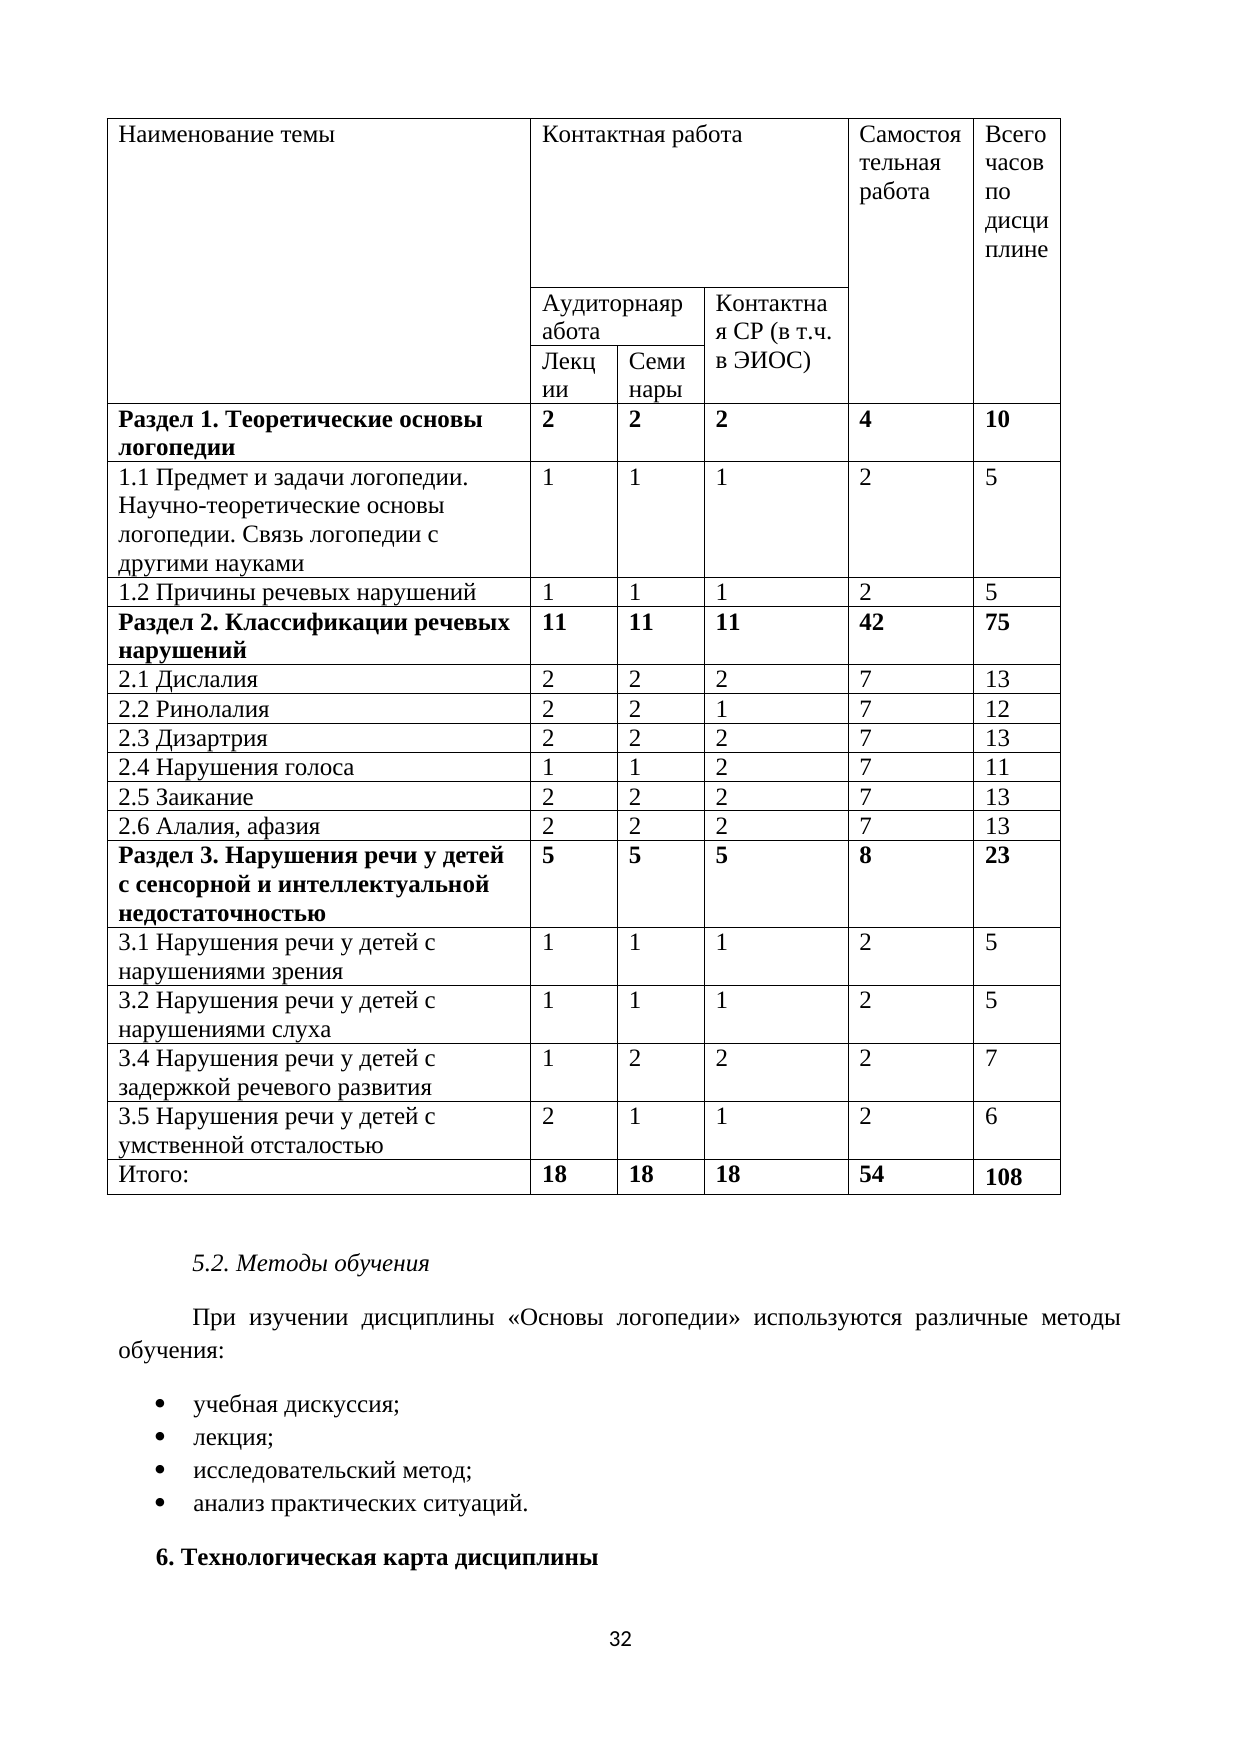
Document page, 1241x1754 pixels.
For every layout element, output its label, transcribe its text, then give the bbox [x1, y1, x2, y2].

table_cell 23 [974, 841, 1060, 926]
table_cell 5 [974, 578, 1060, 606]
table_cell 7 [849, 694, 973, 723]
table_cell 1 [705, 578, 848, 606]
table_cell 8 [849, 841, 973, 926]
table_cell 1 [531, 753, 617, 781]
table_cell 2 [531, 811, 617, 840]
table_cell 5 [531, 841, 617, 926]
table_cell 2 [618, 782, 704, 810]
list лекция; [156, 1422, 1122, 1451]
table_cell 2 [705, 782, 848, 810]
table_cell 2 [849, 462, 973, 577]
table_cell 11 [531, 607, 617, 664]
table_cell 10 [974, 404, 1060, 461]
table_cell 3.2 Нарушения речи у детей с нарушениями слуха [108, 986, 530, 1042]
table_cell Раздел 1. Теоретические основы логопедии [108, 404, 530, 461]
table_cell 2 [531, 404, 617, 461]
table_cell 5 [974, 928, 1060, 984]
table_cell Раздел 3. Нарушения речи у детей с сенсорной и интеллектуальной недостаточностью [108, 841, 530, 926]
table_cell Лекции [531, 346, 617, 403]
table_cell 2.6 Алалия, афазия [108, 811, 530, 840]
table_cell Раздел 2. Классификации речевых нарушений [108, 607, 530, 664]
table_cell 1 [618, 462, 704, 577]
table_cell 1 [705, 694, 848, 723]
table_cell 2 [705, 665, 848, 693]
table_cell 54 [849, 1160, 973, 1194]
text 5.2. Методы обучения [118, 1248, 1122, 1277]
table_cell 13 [974, 811, 1060, 840]
table_cell 108 [974, 1160, 1060, 1194]
table_cell 13 [974, 724, 1060, 752]
table_cell 2.4 Нарушения голоса [108, 753, 530, 781]
table_cell 2 [531, 782, 617, 810]
table_cell 2 [531, 665, 617, 693]
table_cell 3.5 Нарушения речи у детей с умственной отсталостью [108, 1102, 530, 1158]
list исследовательский метод; [156, 1455, 1122, 1484]
list учебная дискуссия; [156, 1389, 1122, 1418]
table_cell 1 [531, 928, 617, 984]
table_cell 7 [974, 1044, 1060, 1101]
table_cell 4 [849, 404, 973, 461]
table_cell 2.3 Дизартрия [108, 724, 530, 752]
table_cell 5 [705, 841, 848, 926]
table_cell 2 [618, 665, 704, 693]
table_cell Контактная СР (в т.ч. в ЭИОС) [705, 288, 848, 403]
table_header Контактная работа [531, 119, 848, 287]
table_cell 11 [705, 607, 848, 664]
table_cell 13 [974, 665, 1060, 693]
table_cell 2.1 Дислалия [108, 665, 530, 693]
table_cell 2 [618, 694, 704, 723]
table_cell 1 [531, 578, 617, 606]
table_cell 1 [618, 986, 704, 1042]
table_cell 5 [618, 841, 704, 926]
table_cell 18 [705, 1160, 848, 1194]
table_cell 2.2 Ринолалия [108, 694, 530, 723]
table_cell 18 [618, 1160, 704, 1194]
table_cell 1 [531, 1044, 617, 1101]
table_cell 2 [531, 694, 617, 723]
table_cell 2 [705, 753, 848, 781]
table_cell 6 [974, 1102, 1060, 1158]
table_cell 1 [531, 986, 617, 1042]
table_cell 5 [974, 462, 1060, 577]
table_cell 1 [618, 928, 704, 984]
table_cell Семинары [618, 346, 704, 403]
table_cell 1 [531, 462, 617, 577]
table_cell 2 [618, 724, 704, 752]
table_cell 2 [705, 811, 848, 840]
table_cell 75 [974, 607, 1060, 664]
table_cell 2 [705, 724, 848, 752]
table_header Всего часов по дисциплине [974, 119, 1060, 403]
table_cell 7 [849, 811, 973, 840]
table_cell 2 [531, 724, 617, 752]
table_cell 1.2 Причины речевых нарушений [108, 578, 530, 606]
table_cell 2 [618, 811, 704, 840]
table_cell 1.1 Предмет и задачи логопедии. Научно-теоретические основы логопедии. Связь логопедии с другими науками [108, 462, 530, 577]
table_cell 2 [849, 578, 973, 606]
table_cell 7 [849, 724, 973, 752]
table_header Самостоятельная работа [849, 119, 973, 403]
table_cell 1 [705, 1102, 848, 1158]
table_cell 18 [531, 1160, 617, 1194]
table_cell 1 [705, 462, 848, 577]
table_cell 11 [618, 607, 704, 664]
table_cell 2 [618, 404, 704, 461]
text 6. Технологическая карта дисциплины [156, 1542, 1122, 1571]
table_cell 13 [974, 782, 1060, 810]
table_cell 42 [849, 607, 973, 664]
table_cell Итого: [108, 1160, 530, 1194]
table_cell Аудиторнаяработа [531, 288, 704, 345]
table_cell 2 [618, 1044, 704, 1101]
table_cell 2 [849, 1044, 973, 1101]
table_cell 2.5 Заикание [108, 782, 530, 810]
table_cell 2 [531, 1102, 617, 1158]
table_cell 1 [705, 928, 848, 984]
table_cell 5 [974, 986, 1060, 1042]
table_cell 1 [618, 1102, 704, 1158]
table_cell 12 [974, 694, 1060, 723]
table_cell 7 [849, 665, 973, 693]
table_cell 3.1 Нарушения речи у детей с нарушениями зрения [108, 928, 530, 984]
table_cell 7 [849, 753, 973, 781]
table_cell 3.4 Нарушения речи у детей с задержкой речевого развития [108, 1044, 530, 1101]
list анализ практических ситуаций. [156, 1488, 1122, 1517]
table_cell 7 [849, 782, 973, 810]
table_cell 2 [849, 928, 973, 984]
table_cell 1 [618, 578, 704, 606]
table_header Наименование темы [108, 119, 530, 403]
table_cell 2 [849, 1102, 973, 1158]
table_cell 1 [705, 986, 848, 1042]
table_cell 2 [705, 1044, 848, 1101]
table_cell 1 [618, 753, 704, 781]
table_cell 2 [849, 986, 973, 1042]
table_cell 11 [974, 753, 1060, 781]
text При изучении дисциплины «Основы логопедии» используются различные методы обучения: [118, 1302, 1122, 1364]
table_cell 2 [705, 404, 848, 461]
